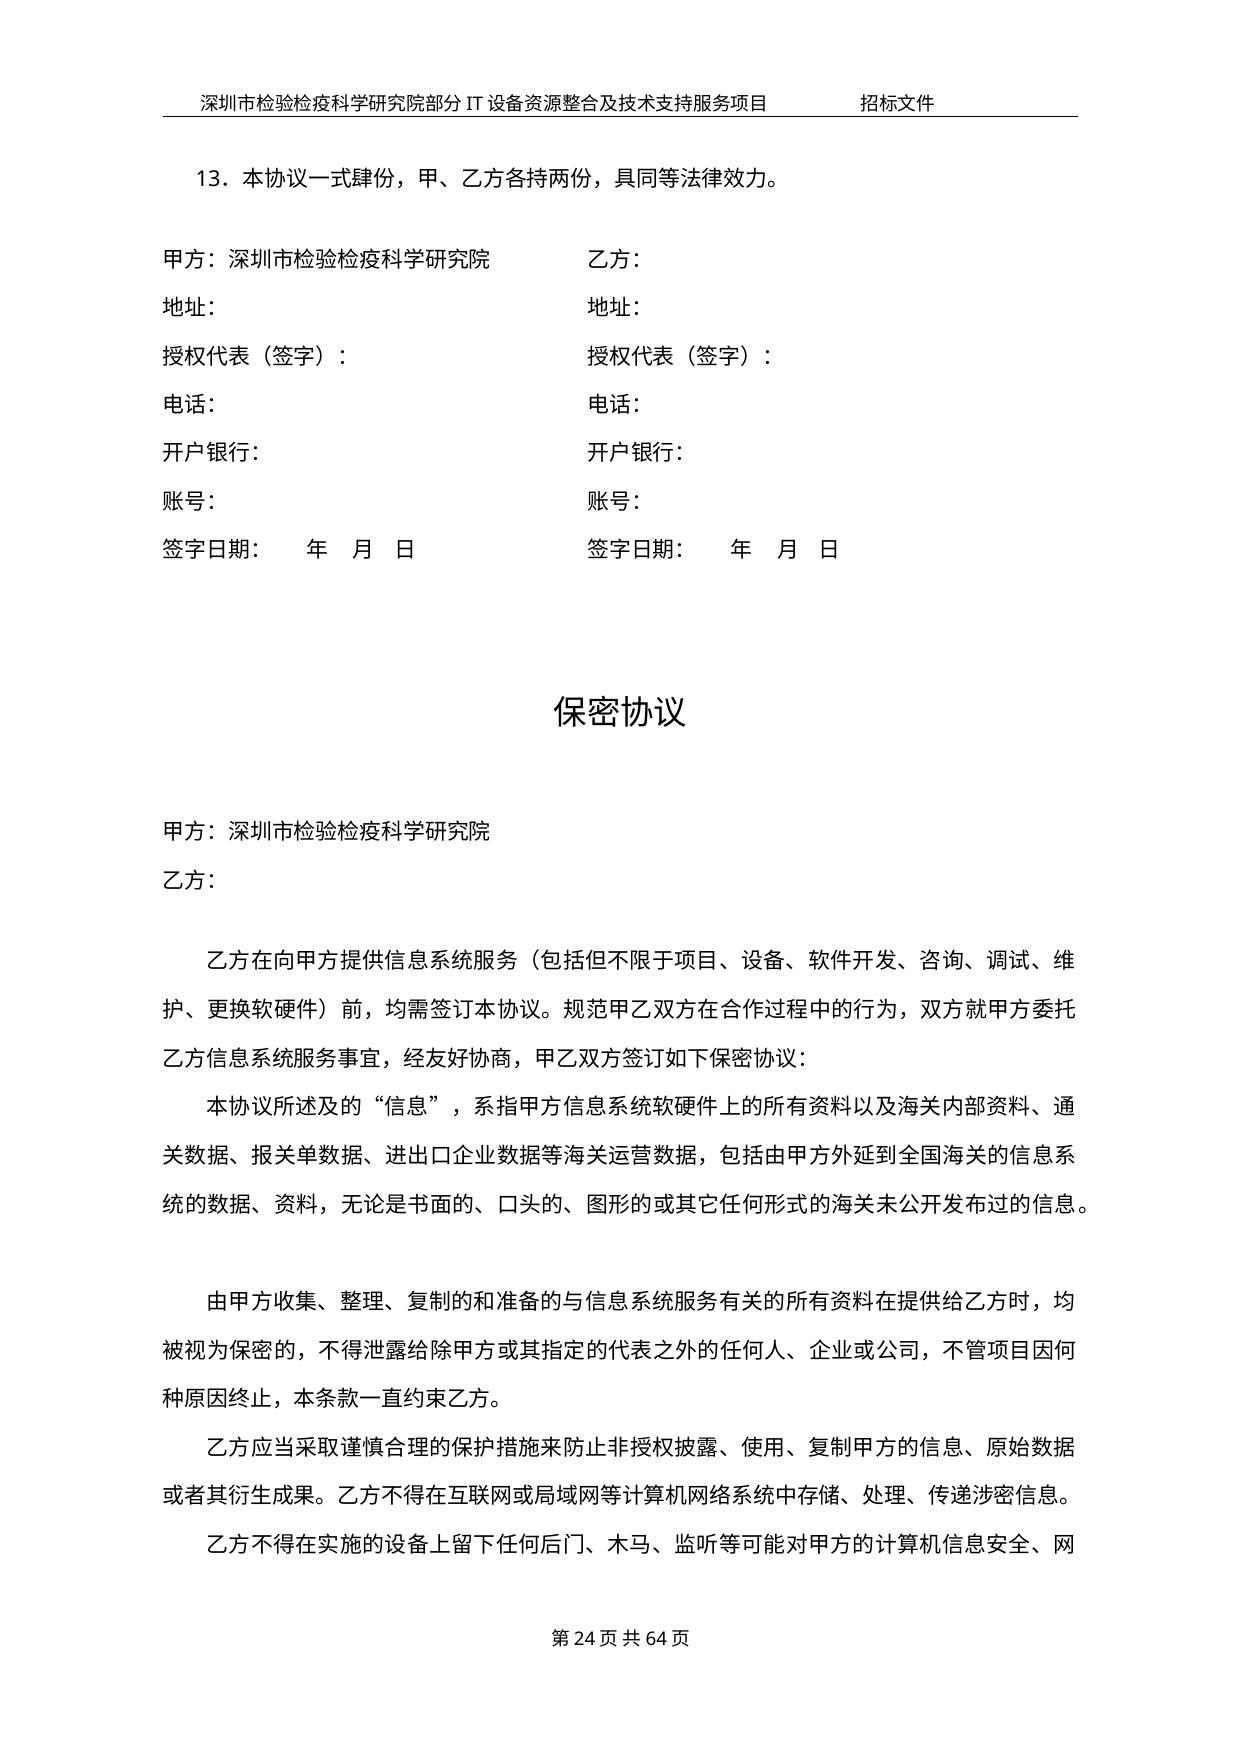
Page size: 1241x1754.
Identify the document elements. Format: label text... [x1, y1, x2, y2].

text 13．本协议一式肆份，甲、乙方各持两份，具同等法律效力。 [162, 161, 1078, 193]
text 乙方： [162, 862, 1078, 895]
text 保密协议 [162, 677, 1078, 742]
text 由甲方收集、整理、复制的和准备的与信息系统服务有关的所有资料在提供给乙方时，均被视为保密的，不得泄露给除甲方或其指定的代表之外的任何人、企业或公司，不管项目因何种原因终止，本条款一直约束乙方。 [162, 1283, 1078, 1413]
text 乙方在向甲方提供信息系统服务（包括但不限于项目、设备、软件开发、咨询、调试、维护、更换软硬件）前，均需签订本协议。规范甲乙双方在合作过程中的行为，双方就甲方委托乙方信息系统服务事宜，经友好协商，甲乙双方签订如下保密协议： [162, 943, 1078, 1073]
text 本协议所述及的“信息”，系指甲方信息系统软硬件上的所有资料以及海关内部资料、通关数据、报关单数据、进出口企业数据等海关运营数据，包括由甲方外延到全国海关的信息系统的数据、资料，无论是书面的、口头的、图形的或其它任何形式的海关未公开发布过的信息。 [162, 1089, 1078, 1268]
text 乙方应当采取谨慎合理的保护措施来防止非授权披露、使用、复制甲方的信息、原始数据或者其衍生成果。乙方不得在互联网或局域网等计算机网络系统中存储、处理、传递涉密信息。 [162, 1429, 1078, 1511]
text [162, 1526, 1078, 1559]
table_header 甲方：深圳市检验检疫科学研究院 地址： 授权代表（签字）： 电话： 开户银行： 账号： 签字日期： 年 月 日 [151, 242, 576, 677]
text 甲方：深圳市检验检疫科学研究院 [162, 814, 1078, 846]
table_header 乙方： 地址： 授权代表（签字）： 电话： 开户银行： 账号： 签字日期： 年 月 日 [576, 242, 1039, 677]
